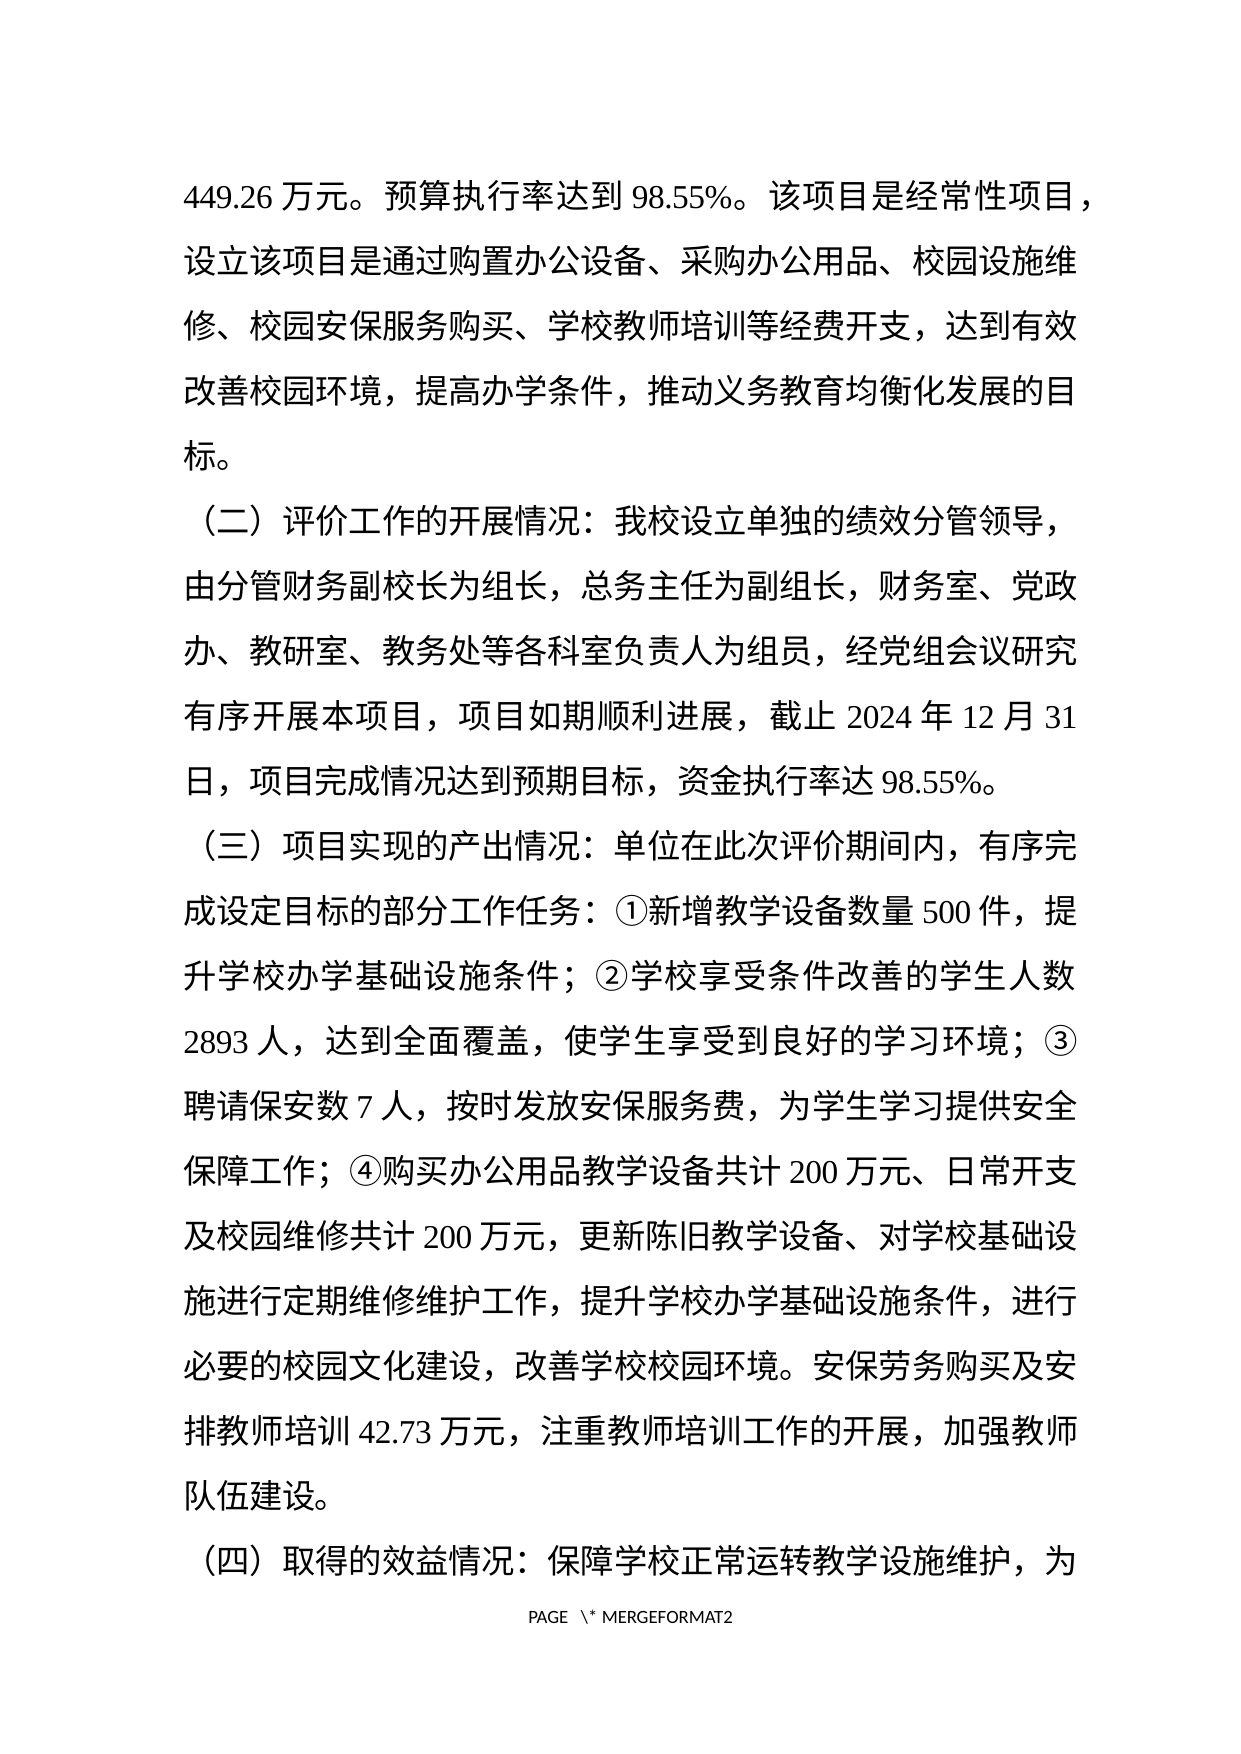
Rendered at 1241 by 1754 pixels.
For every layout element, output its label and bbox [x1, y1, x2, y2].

text [183, 162, 1078, 1592]
